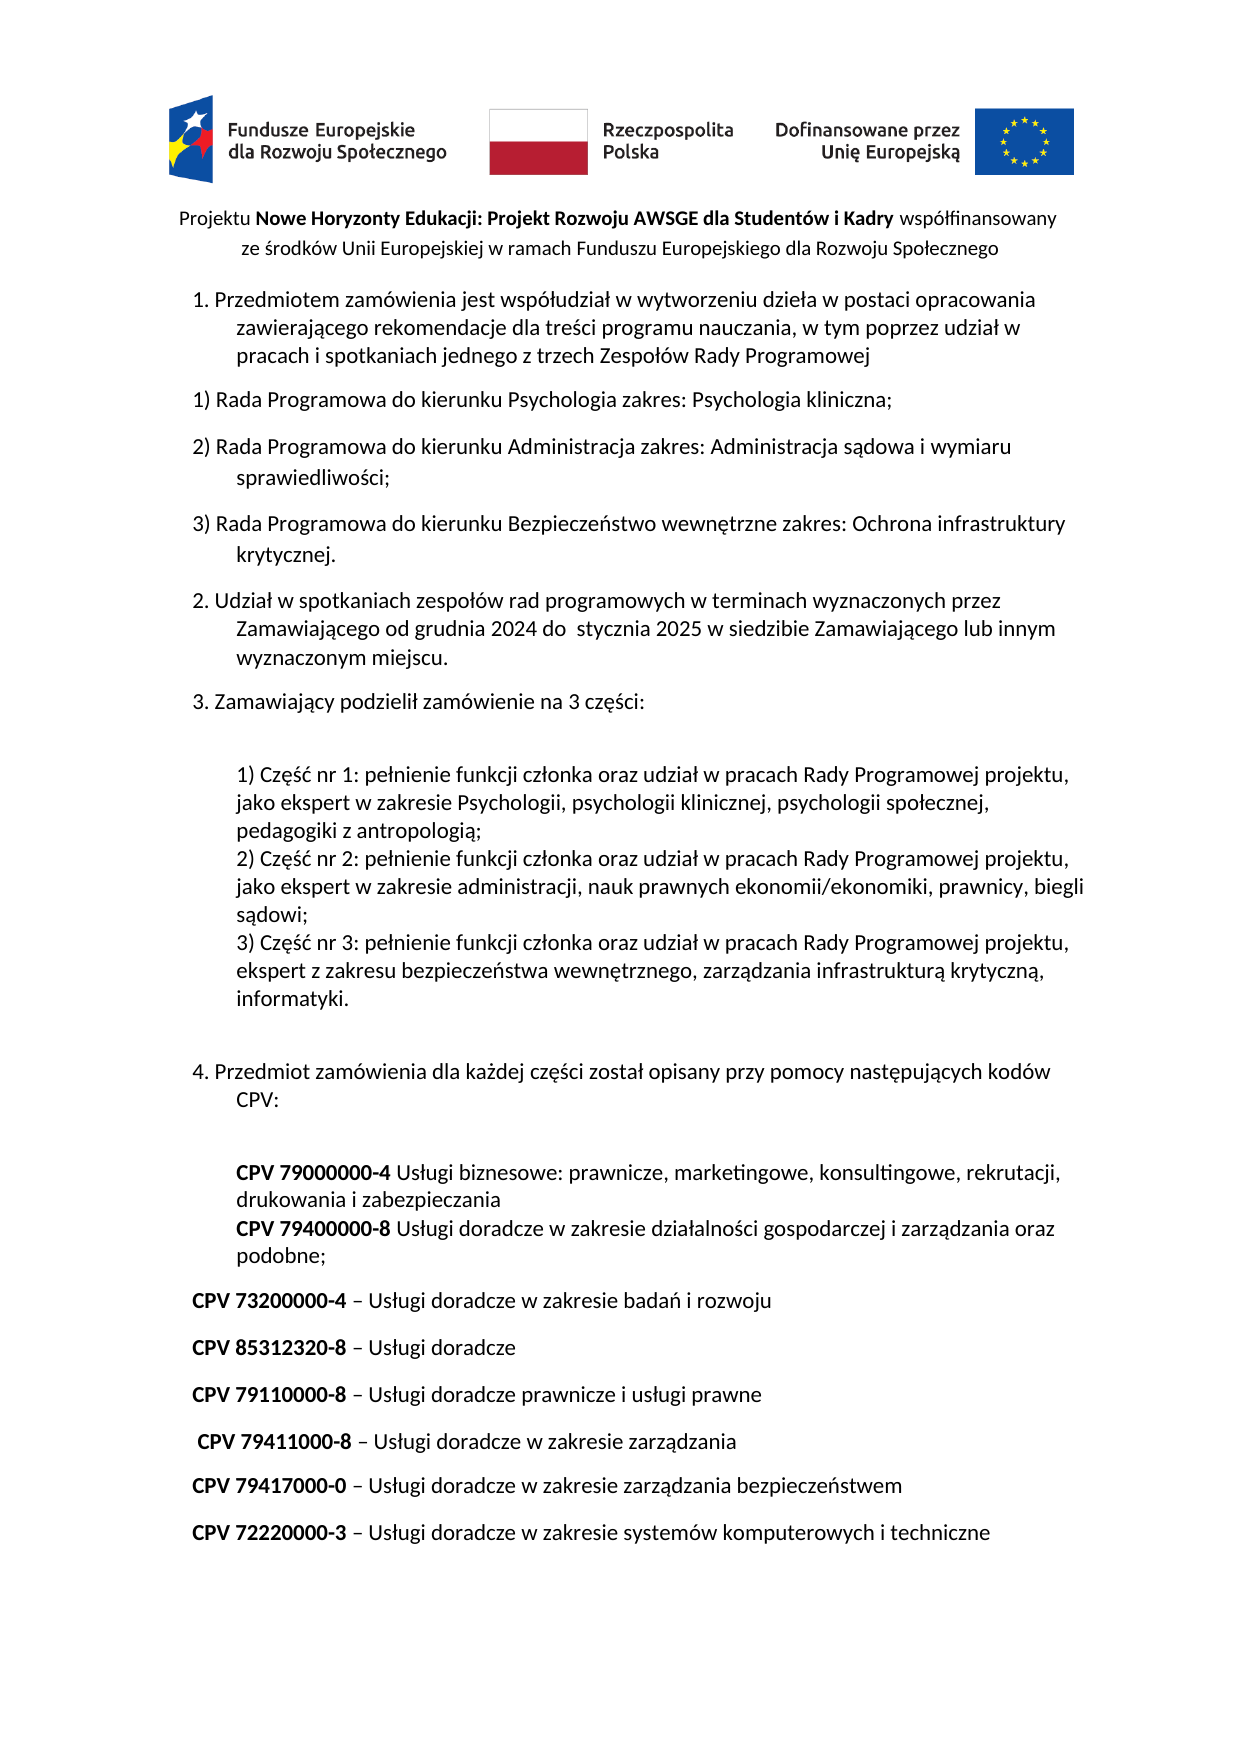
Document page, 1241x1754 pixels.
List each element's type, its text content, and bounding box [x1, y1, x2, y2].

text CPV 73200000-4 – Usługi doradcze w zakresie badań i rozwoju [192, 1286, 1093, 1314]
text 2. Udział w spotkaniach zespołów rad programowych w terminach wyznaczonych przez Zamawiającego od grudnia 2024 do stycznia 2025 w siedzibie Zamawiającego lub innym wyznaczonym miejscu. [192, 587, 1093, 671]
text CPV 79417000-0 – Usługi doradcze w zakresie zarządzania bezpieczeństwem [192, 1472, 1093, 1500]
text 1. Przedmiotem zamówienia jest współudział w wytworzeniu dzieła w postaci opracowania zawierającego rekomendacje dla treści programu nauczania, w tym poprzez udział w pracach i spotkaniach jednego z trzech Zespołów Rady Programowej [192, 285, 1093, 369]
text CPV 72220000-3 – Usługi doradcze w zakresie systemów komputerowych i techniczne [192, 1518, 1093, 1547]
text 4. Przedmiot zamówienia dla każdej części został opisany przy pomocy następujących kodów CPV: [192, 1057, 1093, 1113]
text 3) Rada Programowa do kierunku Bezpieczeństwo wewnętrzne zakres: Ochrona infrastruktury krytycznej. [192, 509, 1093, 568]
picture [147, 73, 1093, 202]
text 3. Zamawiający podzielił zamówienie na 3 części: [192, 687, 1093, 715]
text CPV 79110000-8 – Usługi doradcze prawnicze i usługi prawne [192, 1380, 1093, 1408]
text 2) Rada Programowa do kierunku Administracja zakres: Administracja sądowa i wymiaru sprawiedliwości; [192, 432, 1093, 491]
text CPV 79411000-8 – Usługi doradcze w zakresie zarządzania [192, 1427, 1093, 1455]
text 1) Część nr 1: pełnienie funkcji członka oraz udział w pracach Rady Programowej projektu, jako ekspert w zakresie Psychologii, psychologii klinicznej, psychologii społecznej, pedagogiki z antropologią; 2) Część nr 2: pełnienie funkcji członka oraz udział w pracach Rady Programowej projektu, jako ekspert w zakresie administracji, nauk prawnych ekonomii/ekonomiki, prawnicy, biegli sądowi; 3) Część nr 3: pełnienie funkcji członka oraz udział w pracach Rady Programowej projektu, ekspert z zakresu bezpieczeństwa wewnętrznego, zarządzania infrastrukturą krytyczną, informatyki. [192, 732, 1093, 1040]
text CPV 79000000-4 Usługi biznesowe: prawnicze, marketingowe, konsultingowe, rekrutacji, drukowania i zabezpieczania CPV 79400000-8 Usługi doradcze w zakresie działalności gospodarczej i zarządzania oraz podobne; [192, 1129, 1093, 1270]
text 1) Rada Programowa do kierunku Psychologia zakres: Psychologia kliniczna; [192, 386, 1093, 413]
text CPV 85312320-8 – Usługi doradcze [192, 1333, 1093, 1361]
